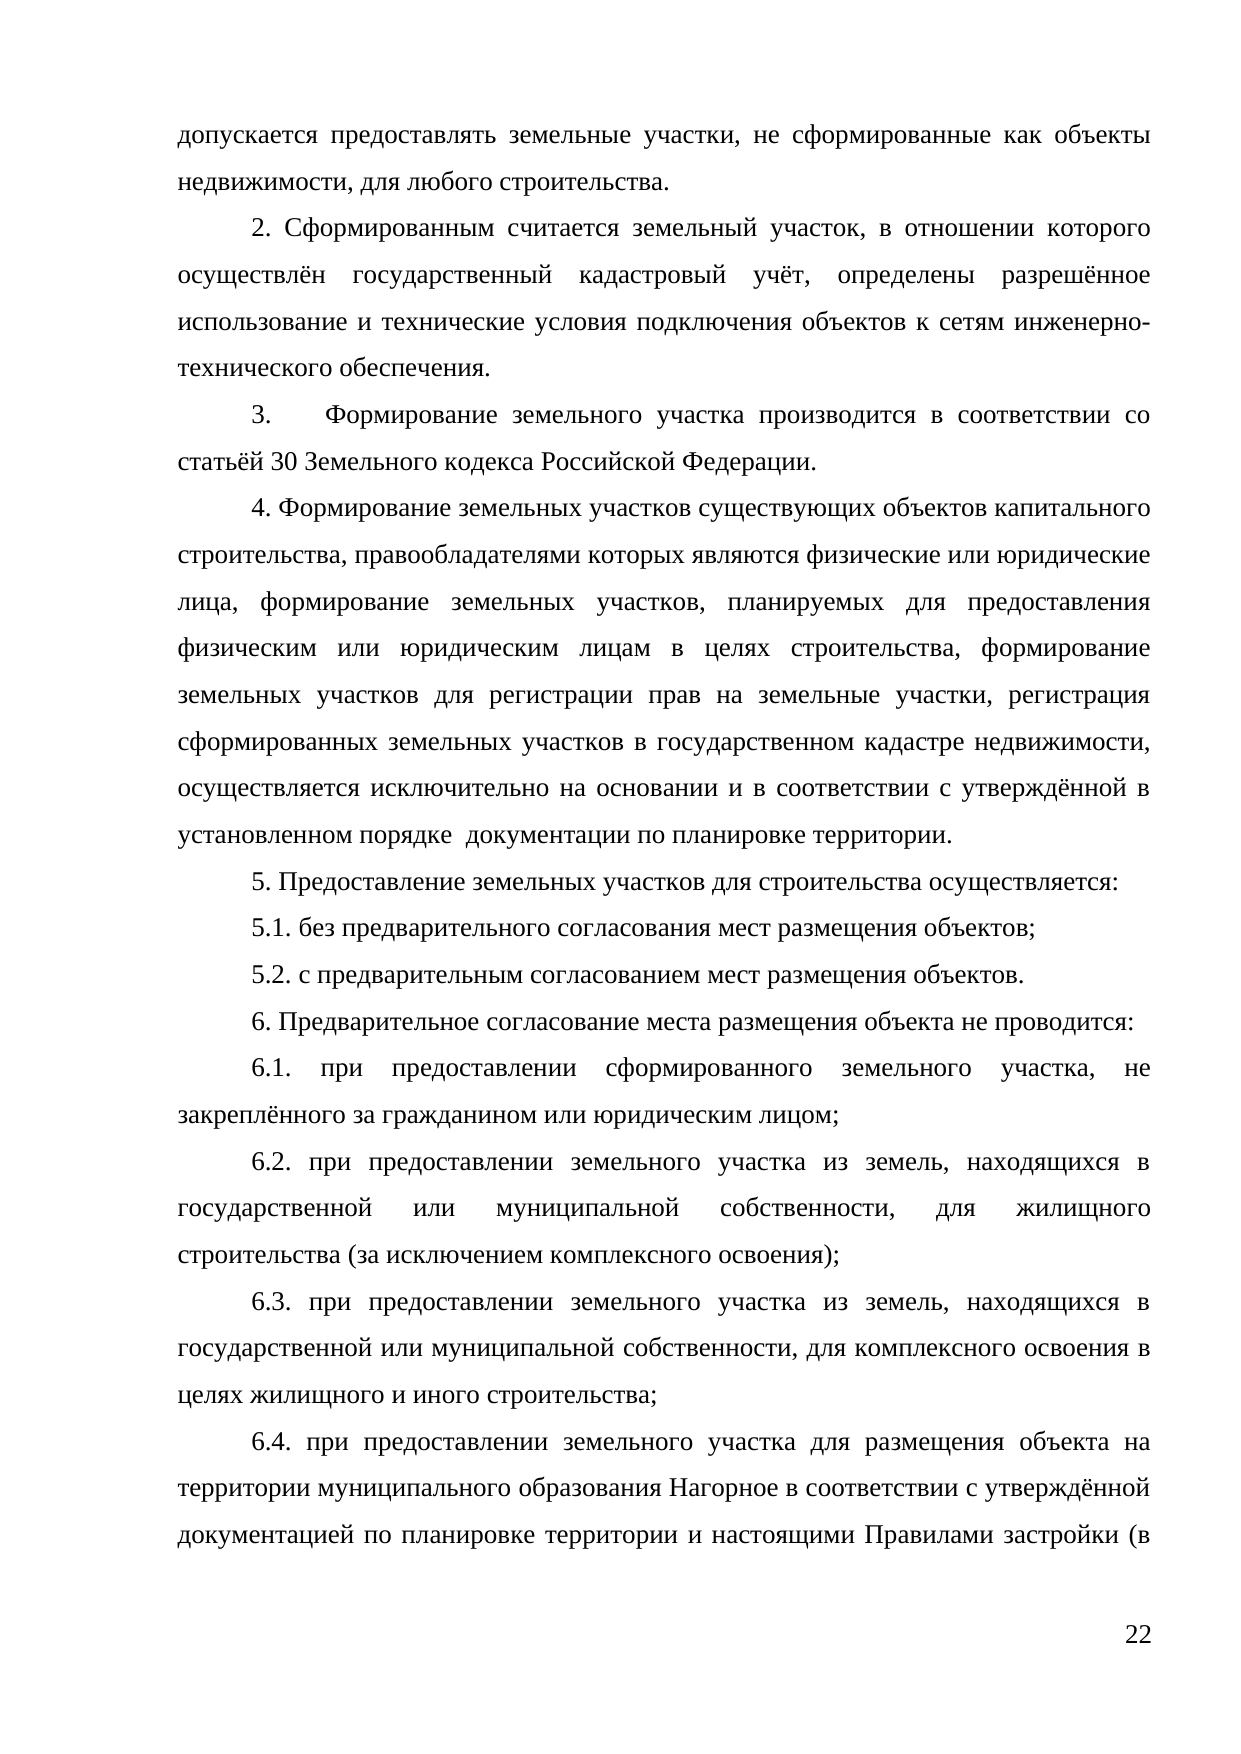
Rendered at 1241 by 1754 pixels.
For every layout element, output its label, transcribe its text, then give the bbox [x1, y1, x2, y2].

text 3. Формирование земельного участка производится в соответствии со статьёй 30 Земельного кодекса Российской Федерации. [177, 398, 1152, 476]
text 4. Формирование земельных участков существующих объектов капитального строительства, правообладателями которых являются физические или юридические лица, формирование земельных участков, планируемых для предоставления физическим или юридическим лицам в целях строительства, формирование земельных участков для регистрации прав на земельные участки, регистрация сформированных земельных участков в государственном кадастре недвижимости, осуществляется исключительно на основании и в соответствии с утверждённой в установленном порядке документации по планировке территории. [177, 491, 1152, 849]
text 6. Предварительное согласование места размещения объекта не проводится: [177, 1005, 1152, 1036]
text 5.1. без предварительного согласования мест размещения объектов; [177, 911, 1152, 943]
text 6.1. при предоставлении сформированного земельного участка, не закреплённого за гражданином или юридическим лицом; [177, 1051, 1152, 1129]
text 6.2. при предоставлении земельного участка из земель, находящихся в государственной или муниципальной собственности, для жилищного строительства (за исключением комплексного освоения); [177, 1145, 1152, 1269]
text 5.2. с предварительным согласованием мест размещения объектов. [177, 958, 1152, 989]
text 6.3. при предоставлении земельного участка из земель, находящихся в государственной или муниципальной собственности, для комплексного освоения в целях жилищного и иного строительства; [177, 1285, 1152, 1409]
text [177, 118, 1152, 196]
text 5. Предоставление земельных участков для строительства осуществляется: [177, 865, 1152, 896]
text 2. Сформированным считается земельный участок, в отношении которого осуществлён государственный кадастровый учёт, определены разрешённое использование и технические условия подключения объектов к сетям инженерно-технического обеспечения. [177, 211, 1152, 383]
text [177, 1425, 1152, 1549]
